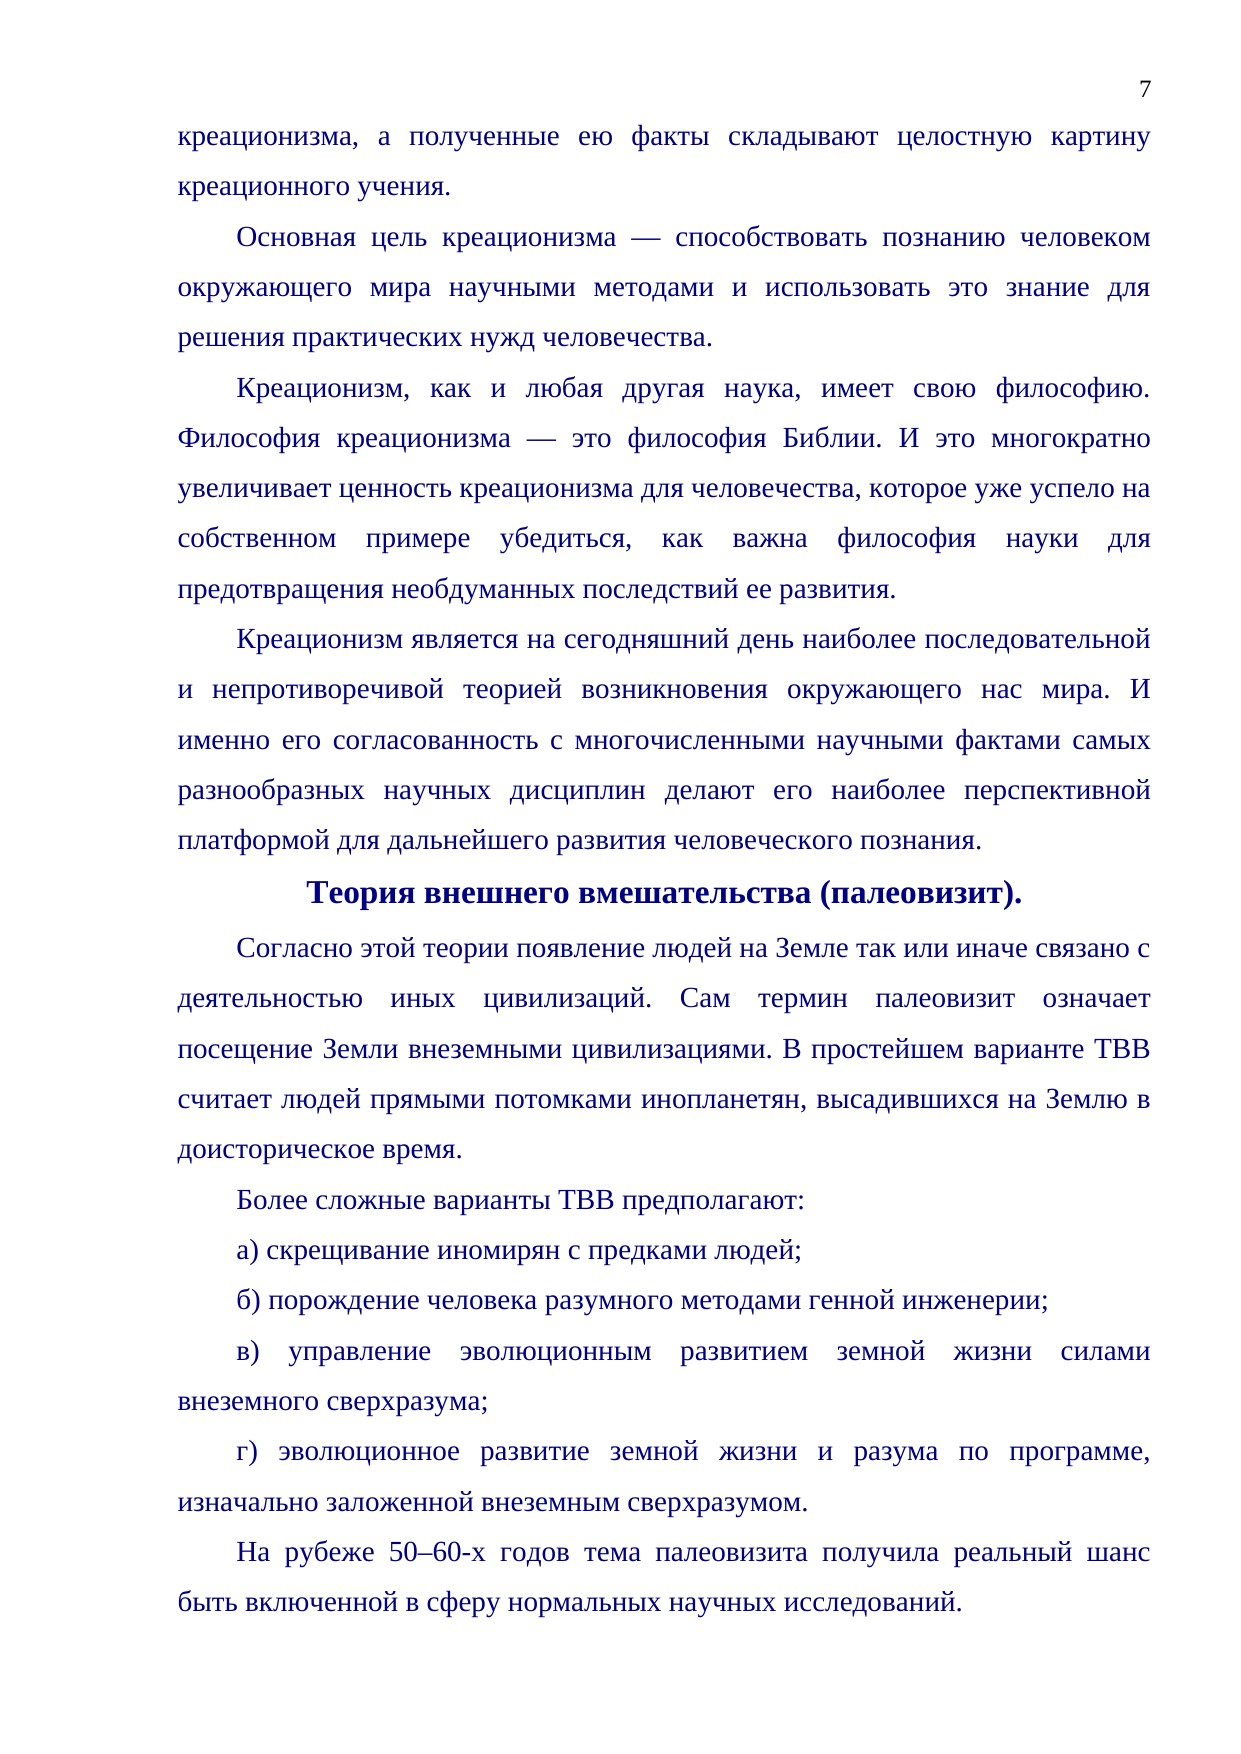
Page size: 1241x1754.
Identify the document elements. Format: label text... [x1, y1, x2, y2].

text Основная цель креационизма — способствовать познанию человеком окружающего мира научными методами и использовать это знание для решения практических нужд человечества. [177, 219, 1152, 353]
text б) порождение человека разумного методами генной инженерии; [177, 1282, 1152, 1316]
text а) скрещивание иномирян с предками людей; [177, 1232, 1152, 1266]
text Креационизм, как и любая другая наука, имеет свою философию. Философия креационизма — это философия Библии. И это многократно увеличивает ценность креационизма для человечества, которое уже успело на собственном примере убедиться, как важна философия науки для предотвращения необдуманных последствий ее развития. [177, 370, 1152, 604]
text в) управление эволюционным развитием земной жизни силами внеземного сверхразума; [177, 1333, 1152, 1417]
text Теория внешнего вмешательства (палеовизит). [177, 873, 1152, 911]
text г) эволюционное развитие земной жизни и разума по программе, изначально заложенной внеземным сверхразумом. [177, 1433, 1152, 1517]
text Более сложные варианты ТВВ предполагают: [177, 1182, 1152, 1215]
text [177, 118, 1152, 202]
text На рубеже 50–60-х годов тема палеовизита получила реальный шанс быть включенной в сферу нормальных научных исследований. [177, 1534, 1152, 1618]
text Согласно этой теории появление людей на Земле так или иначе связано с деятельностью иных цивилизаций. Сам термин палеовизит означает посещение Земли внеземными цивилизациями. В простейшем варианте ТВВ считает людей прямыми потомками инопланетян, высадившихся на Землю в доисторическое время. [177, 930, 1152, 1165]
text Креационизм является на сегодняшний день наиболее последовательной и непротиворечивой теорией возникновения окружающего нас мира. И именно его согласованность с многочисленными научными фактами самых разнообразных научных дисциплин делают его наиболее перспективной платформой для дальнейшего развития человеческого познания. [177, 621, 1152, 856]
